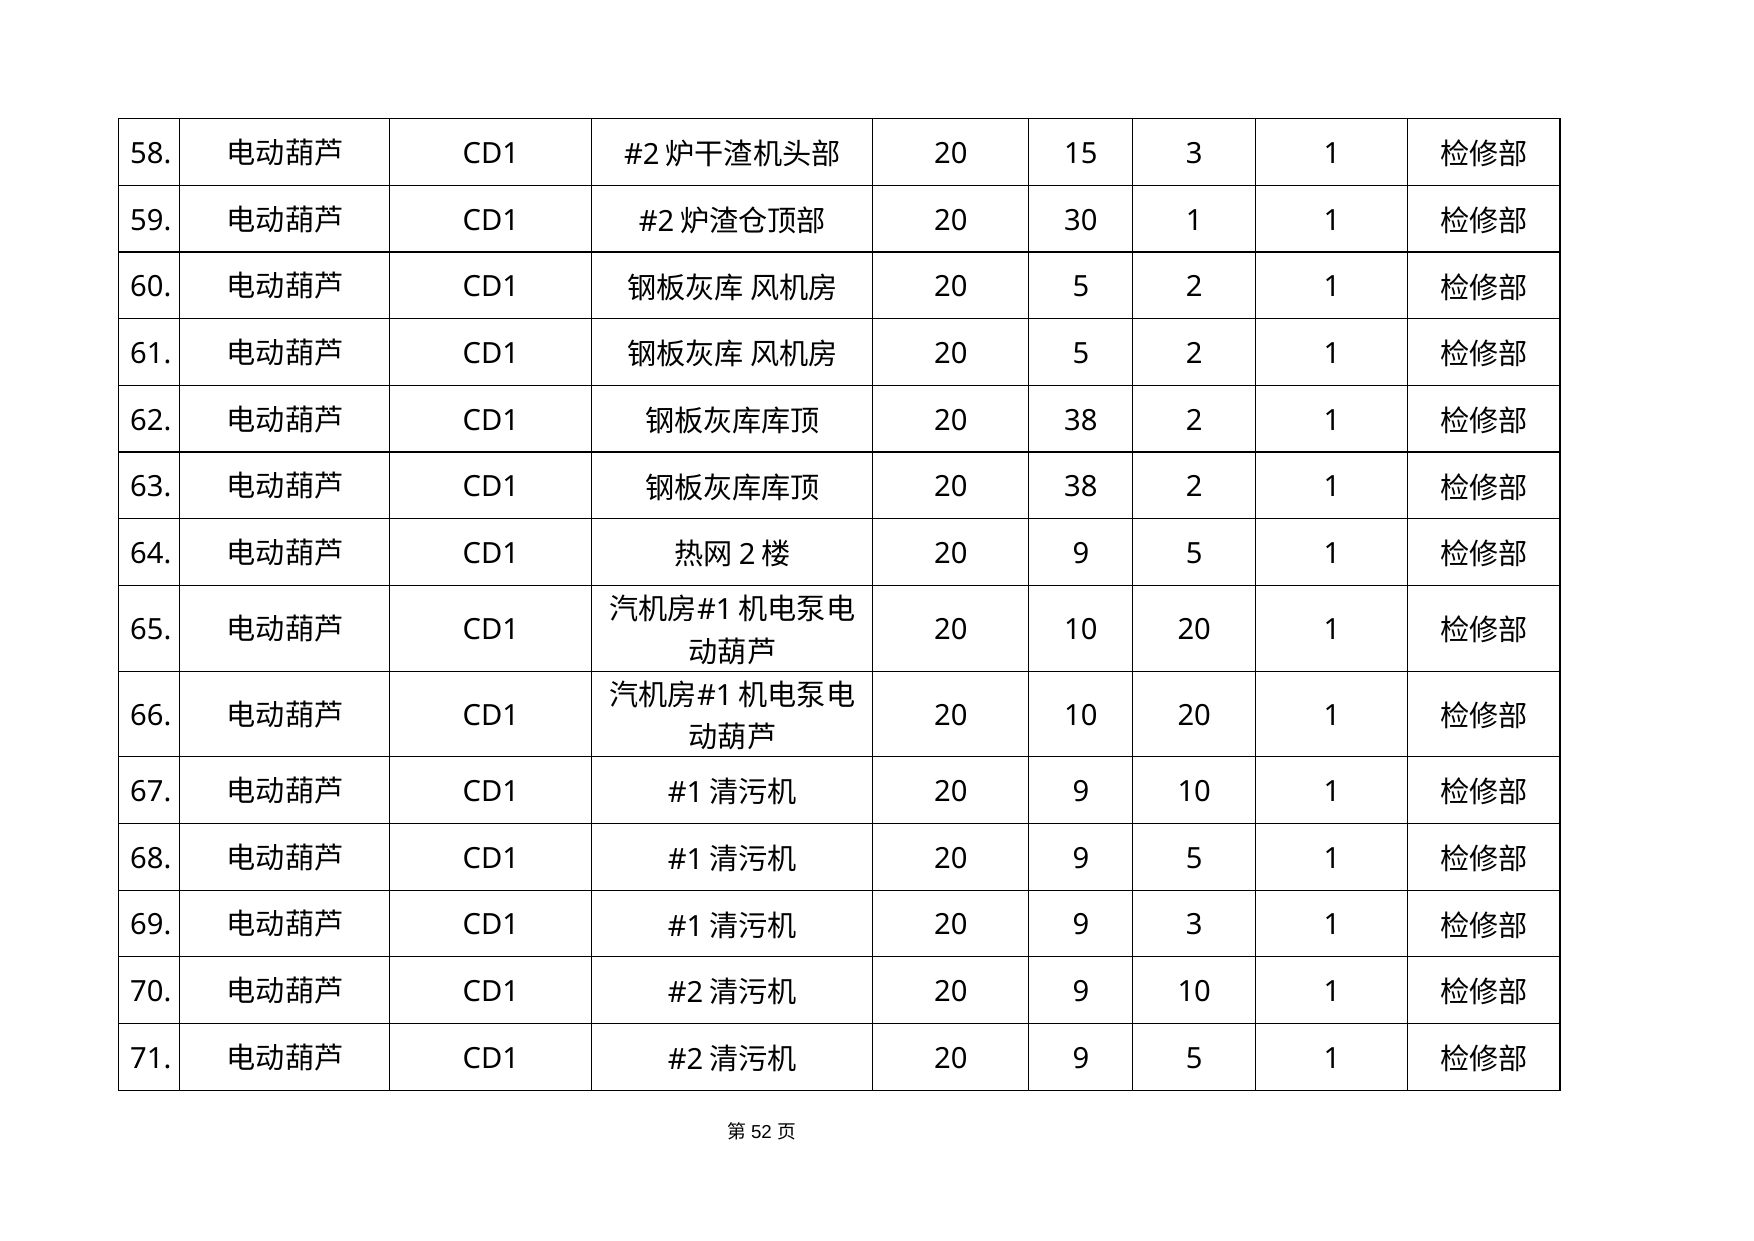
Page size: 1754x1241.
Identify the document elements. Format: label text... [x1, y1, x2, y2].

table_cell 20 [1133, 672, 1255, 756]
table_cell 电动葫芦 [180, 119, 389, 185]
table_cell 电动葫芦 [180, 253, 389, 318]
table_cell CD1 [390, 957, 591, 1023]
table_cell 1 [1256, 119, 1407, 185]
table_cell 1 [1256, 319, 1407, 385]
table_cell 汽机房#1机电泵电动葫芦 [592, 586, 872, 671]
table_cell CD1 [390, 319, 591, 385]
table_cell 2 [1133, 253, 1255, 318]
table_cell 钢板灰库库顶 [592, 386, 872, 451]
table_cell 2 [1133, 319, 1255, 385]
table_cell 电动葫芦 [180, 824, 389, 889]
table_cell 20 [873, 186, 1028, 251]
table_cell 5 [1029, 319, 1132, 385]
table_cell [119, 672, 179, 756]
table_cell [119, 319, 179, 385]
table_cell 20 [873, 453, 1028, 518]
table_cell 1 [1256, 519, 1407, 585]
table_cell [119, 1024, 179, 1089]
table_cell 检修部 [1408, 891, 1559, 956]
table_cell 2 [1133, 453, 1255, 518]
table_cell CD1 [390, 453, 591, 518]
table_cell 20 [873, 1024, 1028, 1089]
table_cell 38 [1029, 453, 1132, 518]
table_cell 检修部 [1408, 957, 1559, 1023]
table_cell [119, 386, 179, 451]
table_cell 9 [1029, 824, 1132, 889]
table_cell CD1 [390, 386, 591, 451]
table_cell [119, 119, 179, 185]
table_cell 20 [873, 519, 1028, 585]
table_cell [119, 453, 179, 518]
table_cell 检修部 [1408, 824, 1559, 889]
table_cell CD1 [390, 119, 591, 185]
table_cell 20 [873, 319, 1028, 385]
table_cell 20 [873, 386, 1028, 451]
table_cell 检修部 [1408, 672, 1559, 756]
table_cell 15 [1029, 119, 1132, 185]
table_cell [119, 253, 179, 318]
table_cell 9 [1029, 891, 1132, 956]
table_cell 20 [873, 119, 1028, 185]
table_cell #2清污机 [592, 957, 872, 1023]
table_cell 1 [1256, 586, 1407, 671]
table_cell CD1 [390, 757, 591, 823]
table_cell 1 [1256, 1024, 1407, 1089]
table_cell 1 [1256, 672, 1407, 756]
table_cell 电动葫芦 [180, 386, 389, 451]
table_cell 检修部 [1408, 119, 1559, 185]
table_cell CD1 [390, 586, 591, 671]
table_cell 10 [1133, 957, 1255, 1023]
table_cell 10 [1029, 586, 1132, 671]
table_cell 热网2楼 [592, 519, 872, 585]
table_cell 1 [1256, 386, 1407, 451]
table_cell 1 [1256, 757, 1407, 823]
table_cell 检修部 [1408, 453, 1559, 518]
table_cell 检修部 [1408, 586, 1559, 671]
table_cell 电动葫芦 [180, 519, 389, 585]
table_cell 钢板灰库 风机房 [592, 319, 872, 385]
table_cell 5 [1133, 519, 1255, 585]
table_cell CD1 [390, 253, 591, 318]
table_cell CD1 [390, 1024, 591, 1089]
table_cell 汽机房#1机电泵电动葫芦 [592, 672, 872, 756]
table_cell 9 [1029, 519, 1132, 585]
table_cell 检修部 [1408, 519, 1559, 585]
table_cell 5 [1029, 253, 1132, 318]
table_cell 电动葫芦 [180, 891, 389, 956]
table_cell [119, 957, 179, 1023]
table_cell CD1 [390, 519, 591, 585]
table_cell 2 [1133, 386, 1255, 451]
table_cell 1 [1256, 957, 1407, 1023]
table_cell 1 [1256, 891, 1407, 956]
table_cell 检修部 [1408, 253, 1559, 318]
table_cell 20 [873, 757, 1028, 823]
table_cell CD1 [390, 824, 591, 889]
table_cell 检修部 [1408, 386, 1559, 451]
table_cell 5 [1133, 1024, 1255, 1089]
table_cell 20 [1133, 586, 1255, 671]
table_cell [119, 824, 179, 889]
table_cell 20 [873, 891, 1028, 956]
table_cell 电动葫芦 [180, 586, 389, 671]
table_cell 电动葫芦 [180, 957, 389, 1023]
table_cell 电动葫芦 [180, 757, 389, 823]
table_cell 20 [873, 253, 1028, 318]
table_cell 1 [1256, 253, 1407, 318]
table_cell 20 [873, 672, 1028, 756]
table_cell 3 [1133, 119, 1255, 185]
table_cell 电动葫芦 [180, 1024, 389, 1089]
table_cell 5 [1133, 824, 1255, 889]
table_cell 20 [873, 824, 1028, 889]
table_cell 10 [1133, 757, 1255, 823]
table_cell 电动葫芦 [180, 453, 389, 518]
table_cell [119, 586, 179, 671]
table_cell [119, 186, 179, 251]
table_cell CD1 [390, 186, 591, 251]
table_cell CD1 [390, 891, 591, 956]
table_cell 检修部 [1408, 757, 1559, 823]
table_cell #2炉干渣机头部 [592, 119, 872, 185]
table_cell 钢板灰库库顶 [592, 453, 872, 518]
table_cell [119, 891, 179, 956]
table_cell 电动葫芦 [180, 186, 389, 251]
table_cell [119, 519, 179, 585]
table_cell #1清污机 [592, 891, 872, 956]
table_cell 钢板灰库 风机房 [592, 253, 872, 318]
table_cell 9 [1029, 757, 1132, 823]
table_cell 3 [1133, 891, 1255, 956]
table_cell 9 [1029, 957, 1132, 1023]
table_cell CD1 [390, 672, 591, 756]
table_cell 1 [1256, 186, 1407, 251]
table_cell 30 [1029, 186, 1132, 251]
table_cell 检修部 [1408, 1024, 1559, 1089]
table_cell 检修部 [1408, 186, 1559, 251]
table_cell 20 [873, 957, 1028, 1023]
table_cell #2炉渣仓顶部 [592, 186, 872, 251]
table_cell 20 [873, 586, 1028, 671]
table_cell #1清污机 [592, 824, 872, 889]
table_cell 电动葫芦 [180, 319, 389, 385]
table_cell 检修部 [1408, 319, 1559, 385]
table_cell 38 [1029, 386, 1132, 451]
table_cell [119, 757, 179, 823]
table_cell 1 [1256, 824, 1407, 889]
table_cell #2清污机 [592, 1024, 872, 1089]
table_cell 电动葫芦 [180, 672, 389, 756]
table_cell 10 [1029, 672, 1132, 756]
table_cell #1清污机 [592, 757, 872, 823]
table_cell 1 [1133, 186, 1255, 251]
table_cell 9 [1029, 1024, 1132, 1089]
table_cell 1 [1256, 453, 1407, 518]
